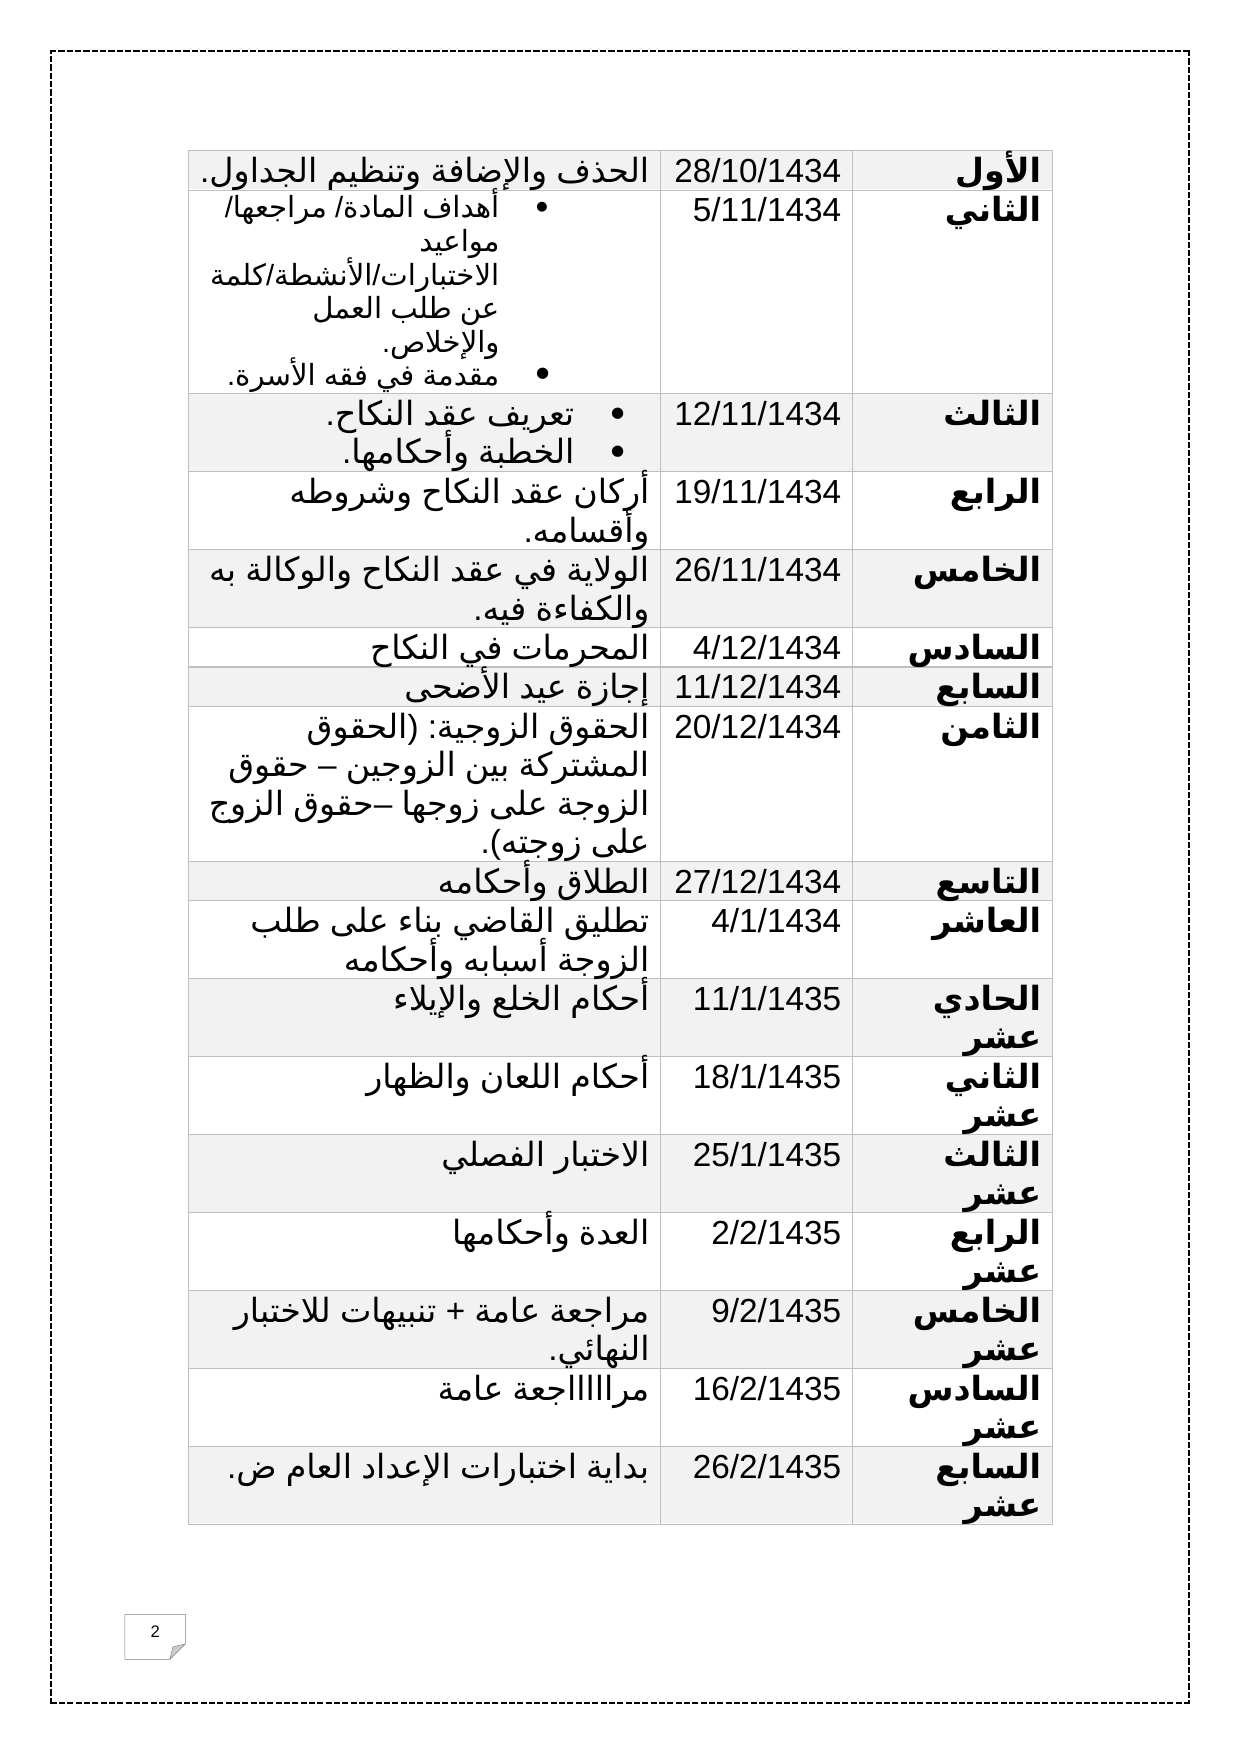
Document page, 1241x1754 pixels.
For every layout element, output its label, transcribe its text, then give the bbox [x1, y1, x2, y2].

table_cell الولاية في عقد النكاح والوكالة به والكفاءة فيه. [189, 550, 660, 627]
table_cell 11/12/1434 [661, 668, 852, 706]
table_cell 26/11/1434 [661, 550, 852, 627]
table_cell الخامس عشر [853, 1291, 1052, 1368]
table_cell الثاني عشر [853, 1057, 1052, 1134]
table_cell 28/10/1434 [661, 151, 852, 189]
table_cell بداية اختبارات الإعداد العام ض. [189, 1447, 660, 1523]
table_cell السابع عشر [853, 1447, 1052, 1523]
table_cell الرابع [853, 472, 1052, 549]
table_cell 4/1/1434 [661, 901, 852, 978]
table_cell 9/2/1435 [661, 1291, 852, 1368]
table_cell 25/1/1435 [661, 1135, 852, 1212]
table_cell الثالث عشر [853, 1135, 1052, 1212]
table_cell 5/11/1434 [661, 191, 852, 393]
table_cell الخامس [853, 550, 1052, 627]
table_cell أحكام الخلع والإيلاء [189, 979, 660, 1056]
table_cell الحقوق الزوجية: (الحقوق المشتركة بين الزوجين – حقوق الزوجة على زوجها –حقوق الزوج على زوجته). [189, 707, 660, 861]
table_cell أحكام اللعان والظهار [189, 1057, 660, 1134]
table_cell تعريف عقد النكاح. الخطبة وأحكامها. [189, 394, 660, 471]
table_cell الأول [853, 151, 1052, 189]
table_cell الاختبار الفصلي [189, 1135, 660, 1212]
table_cell التاسع [853, 862, 1052, 900]
table_cell مراااااجعة عامة [189, 1369, 660, 1446]
table_cell الحذف والإضافة وتنظيم الجداول. [189, 151, 660, 189]
table_cell العدة وأحكامها [189, 1213, 660, 1290]
table_cell 11/1/1435 [661, 979, 852, 1056]
table_cell 16/2/1435 [661, 1369, 852, 1446]
table_cell الثاني [853, 191, 1052, 393]
table_cell 20/12/1434 [661, 707, 852, 861]
table_cell السادس عشر [853, 1369, 1052, 1446]
table_cell الحادي عشر [853, 979, 1052, 1056]
table_cell الطلاق وأحكامه [189, 862, 660, 900]
table_cell 26/2/1435 [661, 1447, 852, 1523]
table_cell السادس [853, 628, 1052, 666]
table_cell 4/12/1434 [661, 628, 852, 666]
table_cell المحرمات في النكاح [189, 628, 660, 666]
table_cell أهداف المادة/ مراجعها/ مواعيد الاختبارات/الأنشطة/كلمة عن طلب العمل والإخلاص. مقدمة في فقه الأسرة. [189, 191, 660, 393]
table_cell 18/1/1435 [661, 1057, 852, 1134]
table_cell الرابع عشر [853, 1213, 1052, 1290]
table_cell 2/2/1435 [661, 1213, 852, 1290]
table_cell تطليق القاضي بناء على طلب الزوجة أسبابه وأحكامه [189, 901, 660, 978]
table_cell أركان عقد النكاح وشروطه وأقسامه. [189, 472, 660, 549]
table_cell إجازة عيد الأضحى [189, 668, 660, 706]
table_cell السابع [853, 668, 1052, 706]
table_cell 19/11/1434 [661, 472, 852, 549]
table_cell 12/11/1434 [661, 394, 852, 471]
table_cell الثالث [853, 394, 1052, 471]
table_cell مراجعة عامة + تنبيهات للاختبار النهائي. [189, 1291, 660, 1368]
table_cell العاشر [853, 901, 1052, 978]
table_cell الثامن [853, 707, 1052, 861]
table_cell 27/12/1434 [661, 862, 852, 900]
